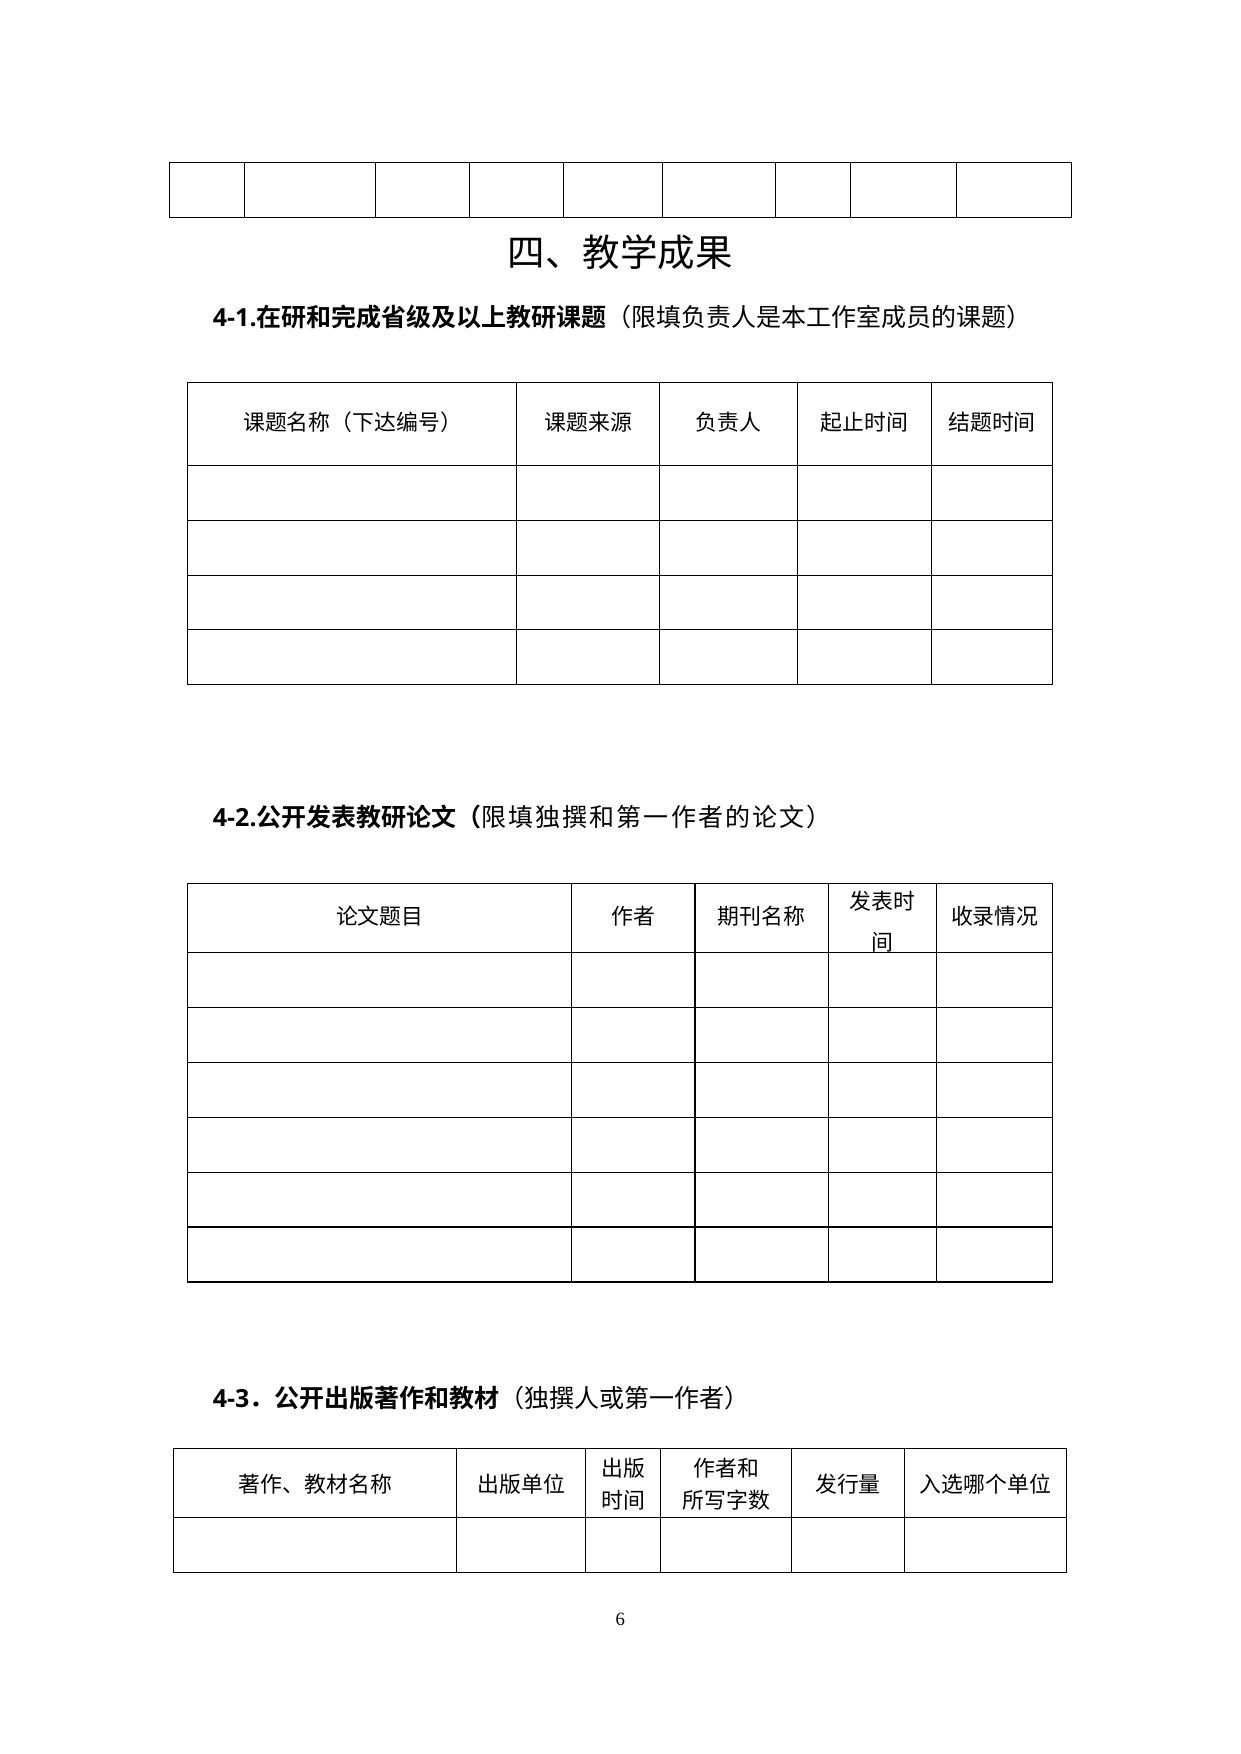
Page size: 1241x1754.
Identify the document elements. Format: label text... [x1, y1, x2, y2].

table_cell [517, 466, 659, 519]
table_header 入选哪个单位 [905, 1449, 1066, 1517]
table_cell [696, 953, 828, 1007]
table_header 课题名称（下达编号） [188, 383, 516, 465]
table_header 期刊名称 [696, 884, 828, 952]
table_header 发表时间 [829, 884, 936, 952]
table_cell [696, 1063, 828, 1117]
table_cell [376, 163, 469, 217]
table_cell [829, 1063, 936, 1117]
table_cell [188, 1173, 571, 1226]
table_cell [564, 163, 662, 217]
table_cell [470, 163, 563, 217]
table_cell [572, 1008, 694, 1062]
table_cell [188, 1008, 571, 1062]
table_cell [932, 630, 1052, 684]
table_cell [937, 1228, 1052, 1281]
table_cell [696, 1008, 828, 1062]
table_header 收录情况 [937, 884, 1052, 952]
table_cell [829, 1008, 936, 1062]
table_cell [188, 576, 516, 629]
table_cell [696, 1118, 828, 1172]
table_cell [572, 953, 694, 1007]
table_cell [696, 1228, 828, 1281]
table_header 发行量 [792, 1449, 904, 1517]
table_cell [798, 576, 931, 629]
text 四、教学成果 [187, 218, 1053, 283]
table_cell [798, 466, 931, 519]
table_header 出版 时间 [586, 1449, 660, 1517]
table_header 论文题目 [188, 884, 571, 952]
text 4-3．公开出版著作和教材（独撰人或第一作者） [187, 1364, 1053, 1429]
table_cell [188, 1228, 571, 1281]
table_cell [957, 163, 1071, 217]
table_header 起止时间 [798, 383, 931, 465]
table_cell [245, 163, 375, 217]
text 4-1.在研和完成省级及以上教研课题（限填负责人是本工作室成员的课题） [187, 283, 1053, 348]
table_cell [937, 953, 1052, 1007]
table_cell [188, 521, 516, 574]
table_cell [170, 163, 244, 217]
table_header 出版单位 [457, 1449, 585, 1517]
table_cell [829, 1118, 936, 1172]
table_cell [937, 1063, 1052, 1117]
table_cell [937, 1118, 1052, 1172]
table_cell [188, 466, 516, 519]
table_cell [776, 163, 850, 217]
table_cell [792, 1518, 904, 1572]
table_header 作者 [572, 884, 694, 952]
table_cell [932, 576, 1052, 629]
table_cell [572, 1118, 694, 1172]
table_header 结题时间 [932, 383, 1052, 465]
table_cell [572, 1228, 694, 1281]
table_cell [660, 630, 797, 684]
table_cell [905, 1518, 1066, 1572]
table_cell [798, 630, 931, 684]
table_cell [660, 521, 797, 574]
table_cell [829, 953, 936, 1007]
table_cell [174, 1518, 456, 1572]
table_cell [851, 163, 956, 217]
table_cell [660, 466, 797, 519]
text 4-2.公开发表教研论文（限填独撰和第一作者的论文） [187, 783, 1053, 848]
table_cell [586, 1518, 660, 1572]
table_cell [572, 1063, 694, 1117]
table_cell [660, 576, 797, 629]
table_cell [829, 1228, 936, 1281]
table_cell [188, 1118, 571, 1172]
table_header 著作、教材名称 [174, 1449, 456, 1517]
table_cell [661, 1518, 791, 1572]
table_cell [517, 576, 659, 629]
table_cell [188, 1063, 571, 1117]
table_header 作者和 所写字数 [661, 1449, 791, 1517]
table_cell [696, 1173, 828, 1226]
table_header 负责人 [660, 383, 797, 465]
table_cell [457, 1518, 585, 1572]
table_cell [798, 521, 931, 574]
table_cell [829, 1173, 936, 1226]
table_cell [937, 1173, 1052, 1226]
table_header 课题来源 [517, 383, 659, 465]
table_cell [572, 1173, 694, 1226]
table_cell [517, 521, 659, 574]
table_cell [188, 630, 516, 684]
table_cell [932, 521, 1052, 574]
table_cell [937, 1008, 1052, 1062]
table_cell [188, 953, 571, 1007]
table_cell [517, 630, 659, 684]
table_cell [932, 466, 1052, 519]
table_cell [663, 163, 775, 217]
